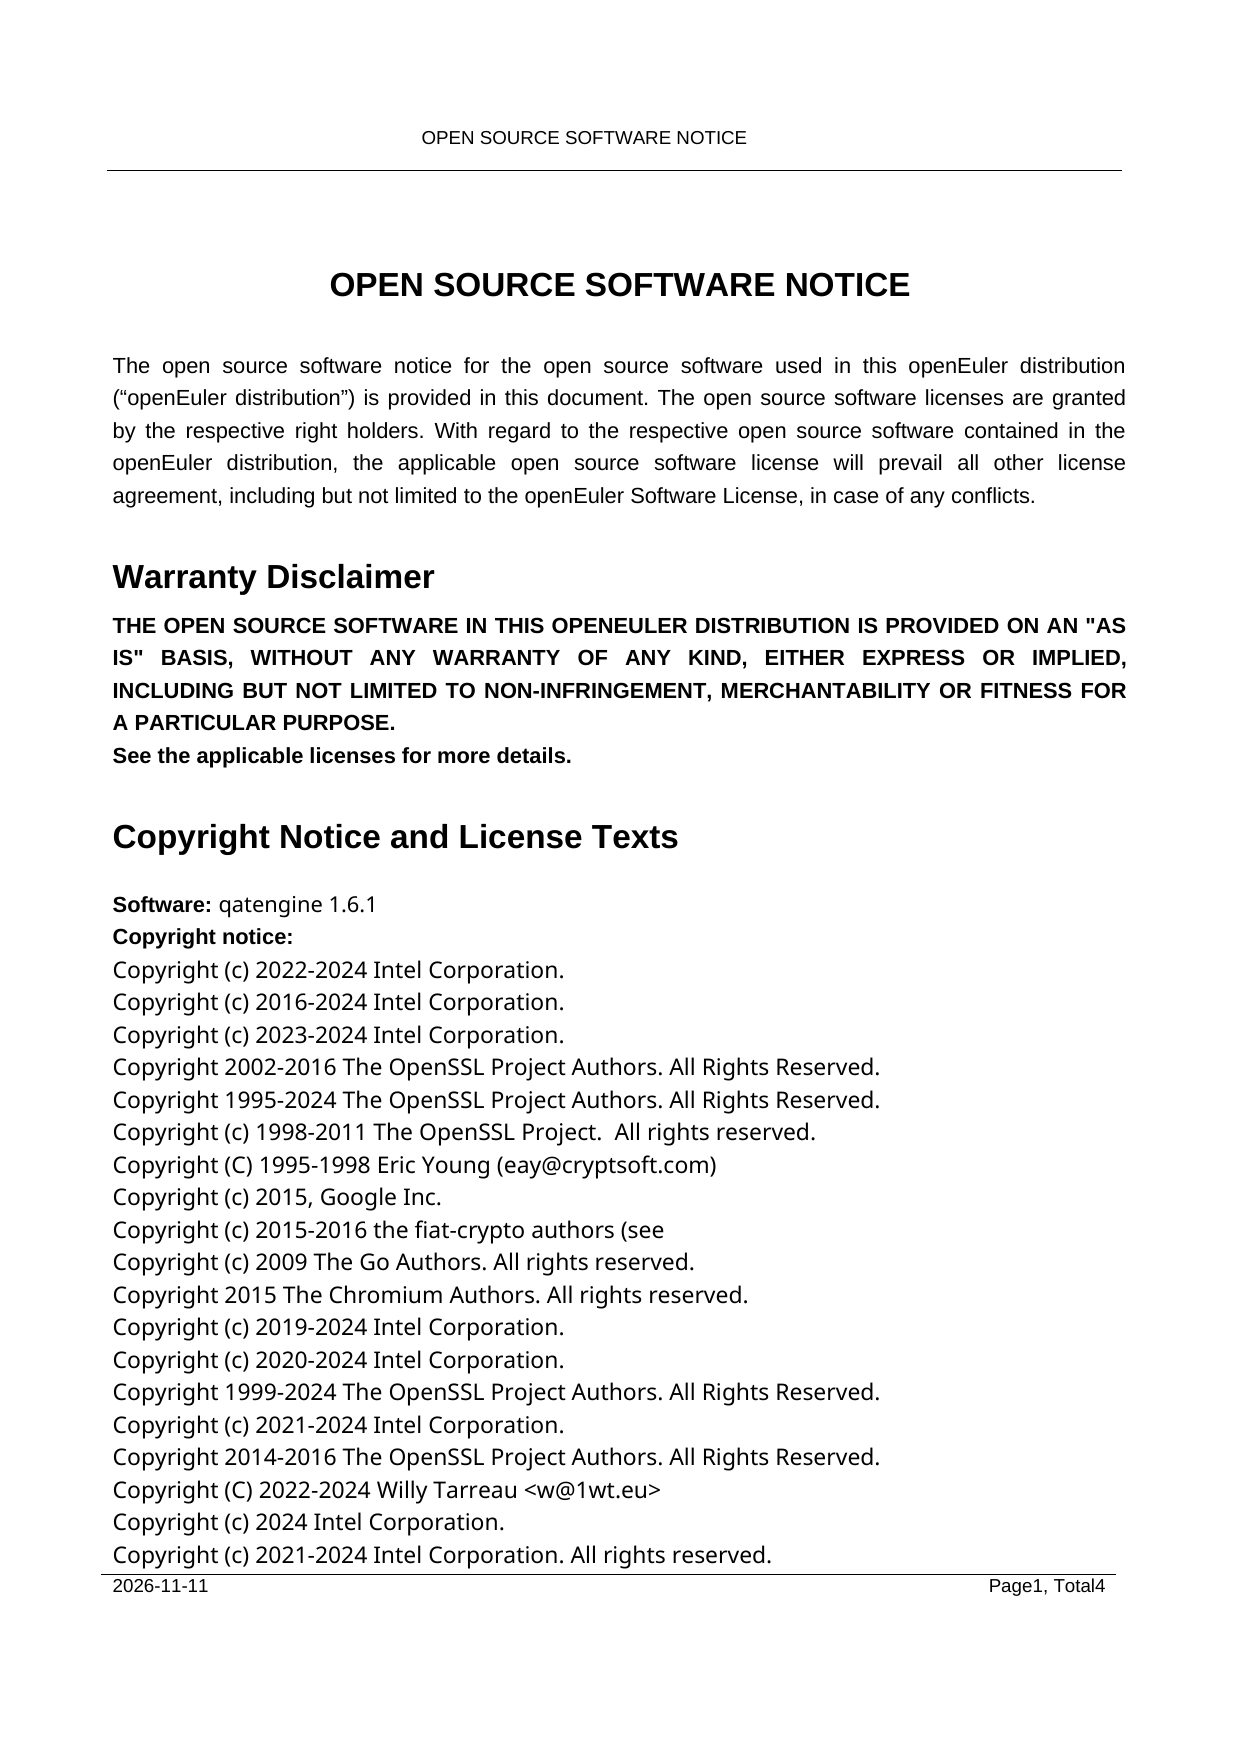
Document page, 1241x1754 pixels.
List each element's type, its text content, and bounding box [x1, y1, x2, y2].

text Copyright notice: [112, 921, 1128, 953]
text Copyright 2014-2016 The OpenSSL Project Authors. All Rights Reserved. [112, 1441, 1128, 1473]
text Copyright (c) 2024 Intel Corporation. [112, 1506, 1128, 1538]
text THE OPEN SOURCE SOFTWARE IN THIS OPENEULER DISTRIBUTION IS PROVIDED ON AN "AS IS" BASIS, WITHOUT ANY WARRANTY OF ANY KIND, EITHER EXPRESS OR IMPLIED, INCLUDING BUT NOT LIMITED TO NON-INFRINGEMENT, MERCHANTABILITY OR FITNESS FOR A PARTICULAR PURPOSE. See the applicable licenses for more details. [112, 609, 1128, 771]
text Warranty Disclaimer [112, 544, 1128, 609]
text Copyright 1995-2024 The OpenSSL Project Authors. All Rights Reserved. [112, 1083, 1128, 1116]
text Copyright (c) 2009 The Go Authors. All rights reserved. [112, 1246, 1128, 1278]
text Copyright 2002-2016 The OpenSSL Project Authors. All Rights Reserved. [112, 1051, 1128, 1083]
text Copyright (c) 2015-2016 the fiat-crypto authors (see [112, 1213, 1128, 1246]
text Copyright (c) 2023-2024 Intel Corporation. [112, 1018, 1128, 1051]
text Copyright (c) 2021-2024 Intel Corporation. [112, 1408, 1128, 1441]
text Copyright (c) 2016-2024 Intel Corporation. [112, 986, 1128, 1018]
text Copyright (c) 1998-2011 The OpenSSL Project. All rights reserved. [112, 1116, 1128, 1148]
text Copyright (C) 1995-1998 Eric Young (eay@cryptsoft.com) [112, 1148, 1128, 1181]
text Copyright (c) 2020-2024 Intel Corporation. [112, 1343, 1128, 1376]
text Copyright 1999-2024 The OpenSSL Project Authors. All Rights Reserved. [112, 1376, 1128, 1408]
text Copyright (C) 2022-2024 Willy Tarreau <w@1wt.eu> [112, 1473, 1128, 1506]
text Software: qatengine 1.6.1 [112, 888, 1128, 921]
text The open source software notice for the open source software used in this openEuler distribution (“openEuler distribution”) is provided in this document. The open source software licenses are granted by the respective right holders. With regard to the respective open source software contained in the openEuler distribution, the applicable open source software license will prevail all other license agreement, including but not limited to the openEuler Software License, in case of any conflicts. [112, 349, 1128, 511]
text Copyright (c) 2022-2024 Intel Corporation. [112, 953, 1128, 986]
text Copyright Notice and License Texts [112, 804, 1128, 869]
text Copyright (c) 2021-2024 Intel Corporation. All rights reserved. [112, 1538, 1128, 1571]
text OPEN SOURCE SOFTWARE NOTICE [112, 251, 1128, 316]
text Copyright (c) 2019-2024 Intel Corporation. [112, 1311, 1128, 1343]
text Copyright (c) 2015, Google Inc. [112, 1181, 1128, 1213]
text Copyright 2015 The Chromium Authors. All rights reserved. [112, 1278, 1128, 1311]
